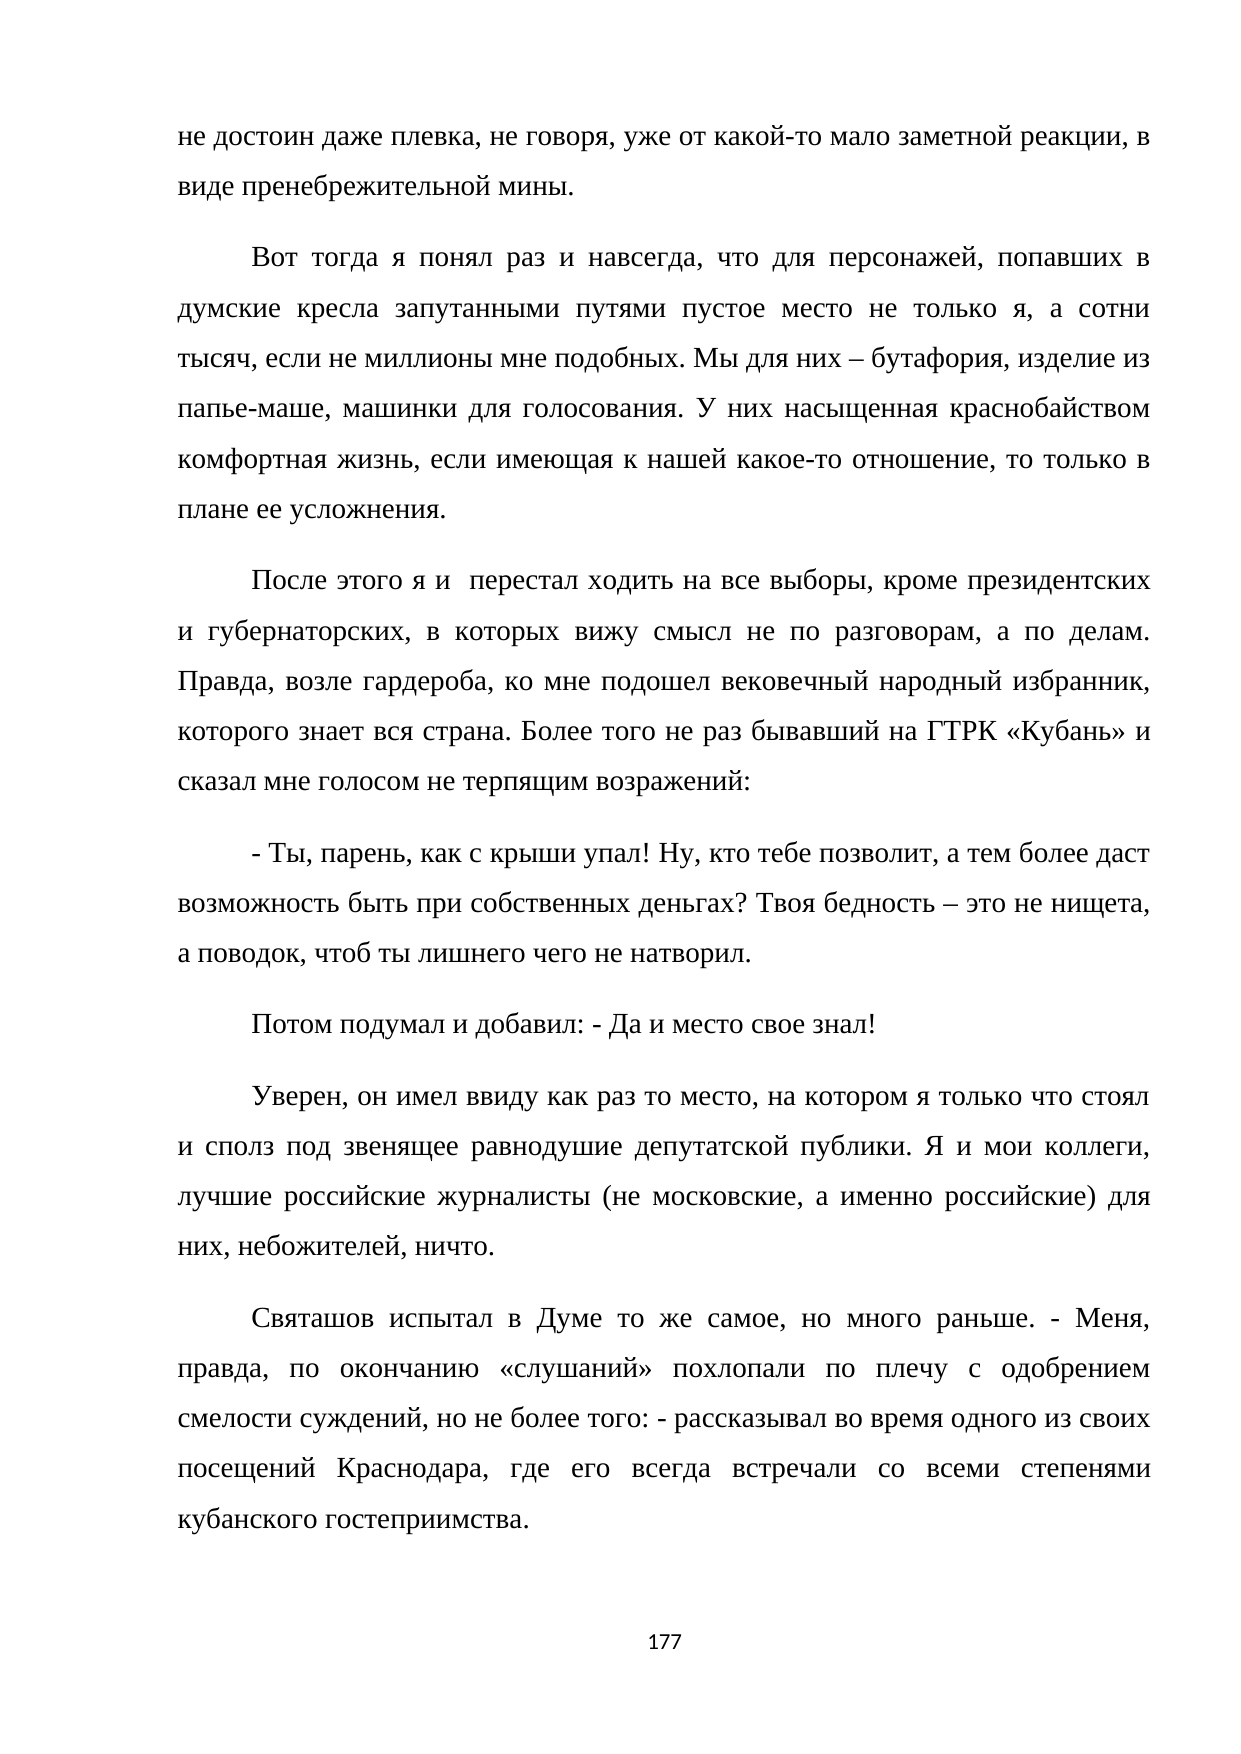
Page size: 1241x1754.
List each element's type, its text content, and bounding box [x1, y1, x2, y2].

text Святашов испытал в Думе то же самое, но много раньше. - Меня, правда, по окончанию «слушаний» похлопали по плечу с одобрением смелости суждений, но не более того: - рассказывал во время одного из своих посещений Краснодара, где его всегда встречали со всеми степенями кубанского гостеприимства. [177, 1300, 1152, 1534]
text После этого я и перестал ходить на все выборы, кроме президентских и губернаторских, в которых вижу смысл не по разговорам, а по делам. Правда, возле гардероба, ко мне подошел вековечный народный избранник, которого знает вся страна. Более того не раз бывавший на ГТРК «Кубань» и сказал мне голосом не терпящим возражений: [177, 562, 1152, 797]
text Вот тогда я понял раз и навсегда, что для персонажей, попавших в думские кресла запутанными путями пустое место не только я, а сотни тысяч, если не миллионы мне подобных. Мы для них – бутафория, изделие из папье-маше, машинки для голосования. У них насыщенная краснобайством комфортная жизнь, если имеющая к нашей какое-то отношение, то только в плане ее усложнения. [177, 239, 1152, 525]
text - Ты, парень, как с крыши упал! Ну, кто тебе позволит, а тем более даст возможность быть при собственных деньгах? Твоя бедность – это не нищета, а поводок, чтоб ты лишнего чего не натворил. [177, 835, 1152, 969]
text Потом подумал и добавил: - Да и место свое знал! [177, 1006, 1152, 1040]
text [177, 118, 1152, 202]
text Уверен, он имел ввиду как раз то место, на котором я только что стоял и сполз под звенящее равнодушие депутатской публики. Я и мои коллеги, лучшие российские журналисты (не московские, а именно российские) для них, небожителей, ничто. [177, 1078, 1152, 1262]
